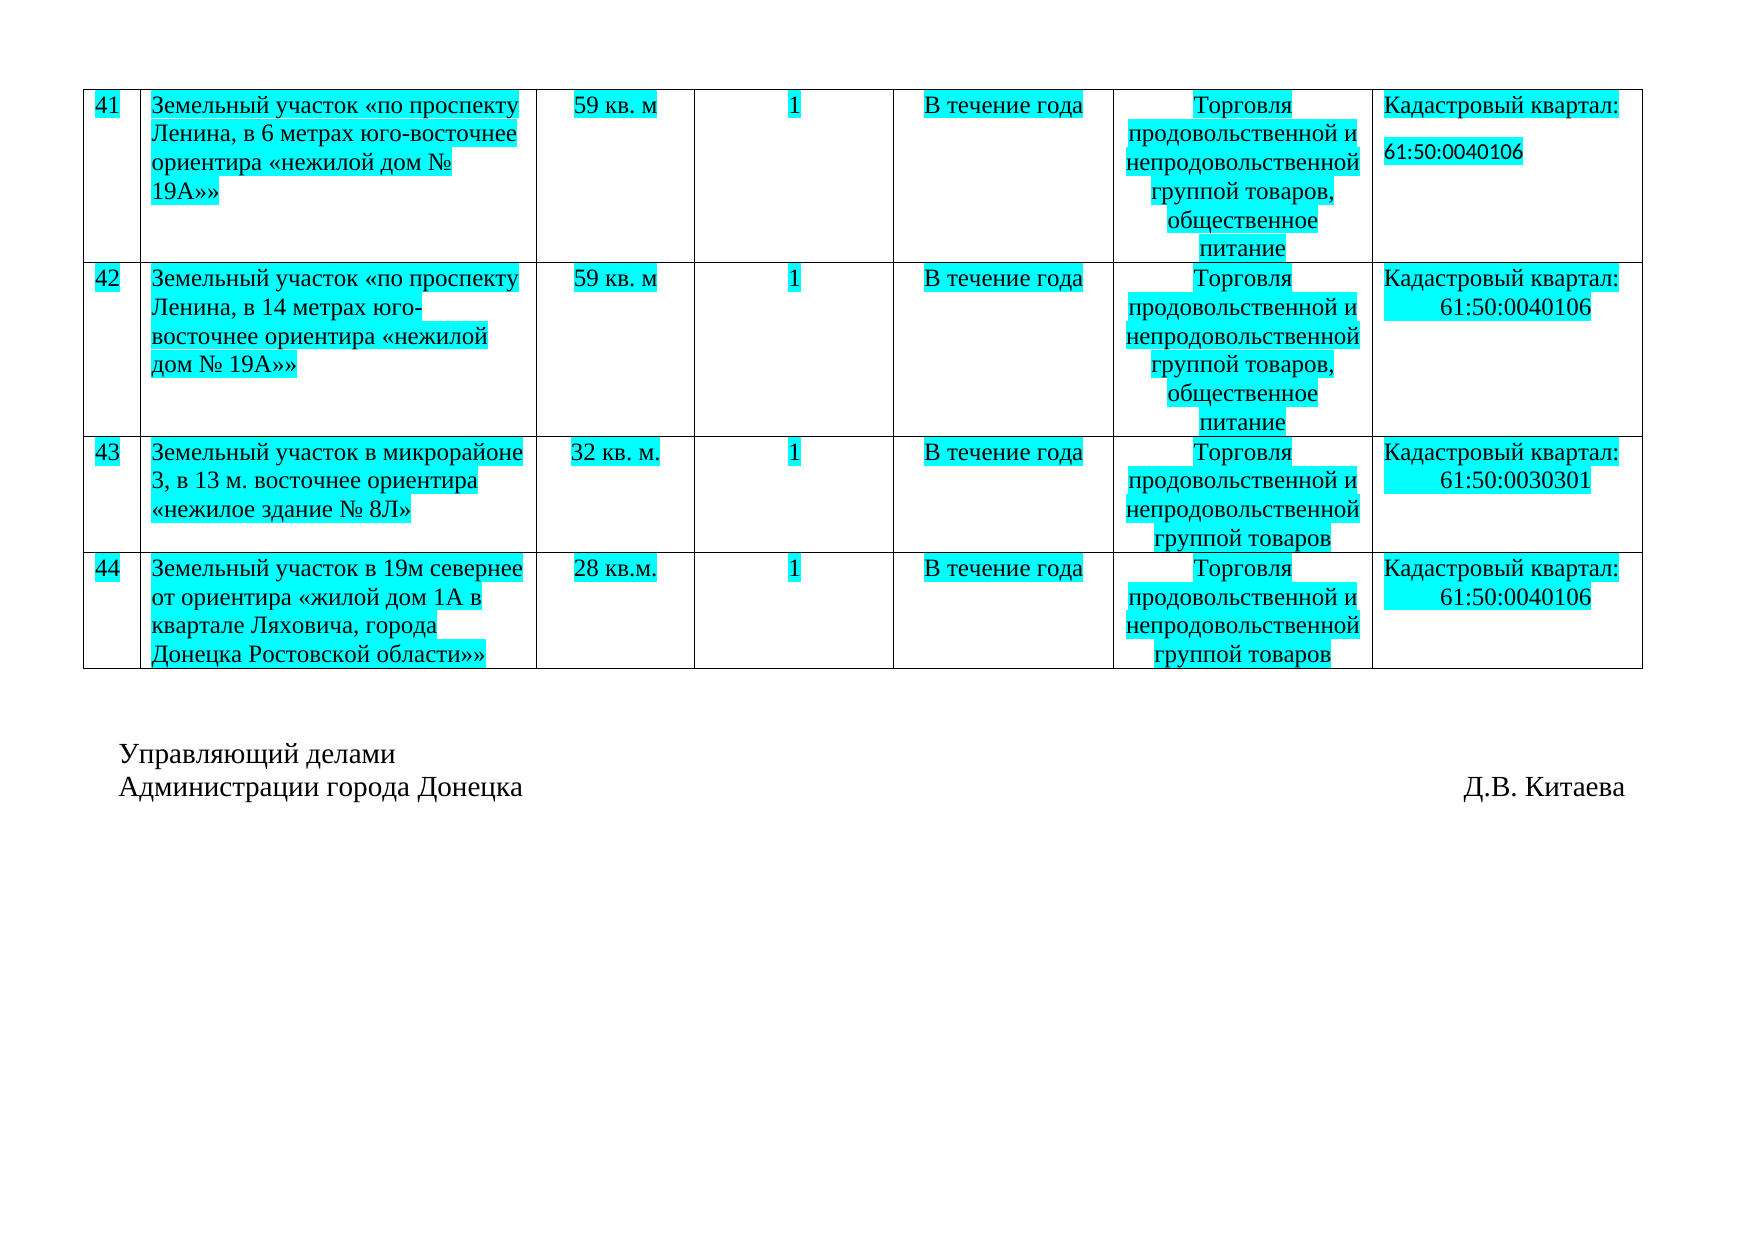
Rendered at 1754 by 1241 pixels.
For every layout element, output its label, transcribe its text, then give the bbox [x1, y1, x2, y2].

table_cell 41 [84, 90, 140, 262]
table_cell Кадастровый квартал: 61:50:0040106 [1373, 553, 1642, 668]
table_cell Кадастровый квартал: 61:50:0040106 [1373, 90, 1642, 262]
table_cell Торговля продовольственной и непродовольственной группой товаров [1114, 437, 1193, 552]
table_cell 1 [695, 263, 893, 436]
table_cell Торговля продовольственной и непродовольственной группой товаров, общественное питание [1114, 263, 1372, 436]
table_cell 1 [695, 553, 893, 668]
table_cell 44 [84, 553, 140, 668]
table_cell Земельный участок в 19м севернее от ориентира «жилой дом 1А в квартале Ляховича, города Донецка Ростовской области»» [437, 553, 536, 668]
table_cell Торговля продовольственной и непродовольственной группой товаров [1114, 553, 1193, 668]
text Администрации города Донецка Д.В. Китаева [118, 769, 1695, 803]
table_cell 1 [695, 90, 893, 262]
table_cell Земельный участок в микрорайоне 3, в 13 м. восточнее ориентира «нежилое здание № 8Л» [141, 437, 536, 552]
table_cell Земельный участок «по проспекту Ленина, в 14 метрах юго-восточнее ориентира «нежилой дом № 19А»» [141, 263, 536, 436]
table_cell Торговля продовольственной и непродовольственной группой товаров [1292, 437, 1372, 552]
table_cell Кадастровый квартал: 61:50:0030301 [1373, 437, 1642, 552]
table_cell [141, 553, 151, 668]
table_cell 59 кв. м [537, 90, 694, 262]
table_cell 32 кв. м. [537, 437, 694, 552]
text Управляющий делами [118, 736, 1695, 769]
table_cell В течение года [894, 437, 1113, 552]
table_cell В течение года [894, 553, 1113, 668]
table_cell 1 [695, 437, 893, 552]
table_cell Торговля продовольственной и непродовольственной группой товаров, общественное питание [1114, 90, 1372, 262]
table_cell 28 кв.м. [537, 553, 694, 668]
table_cell Земельный участок «по проспекту Ленина, в 6 метрах юго-восточнее ориентира «нежилой дом № 19А»» [141, 90, 536, 262]
table_cell 59 кв. м [537, 263, 694, 436]
table_cell В течение года [894, 90, 1113, 262]
table_cell Торговля продовольственной и непродовольственной группой товаров [1292, 553, 1372, 668]
table_cell Кадастровый квартал: 61:50:0040106 [1373, 263, 1642, 436]
table_cell В течение года [894, 263, 1113, 436]
table_cell 43 [84, 437, 140, 552]
table_cell 42 [84, 263, 140, 436]
